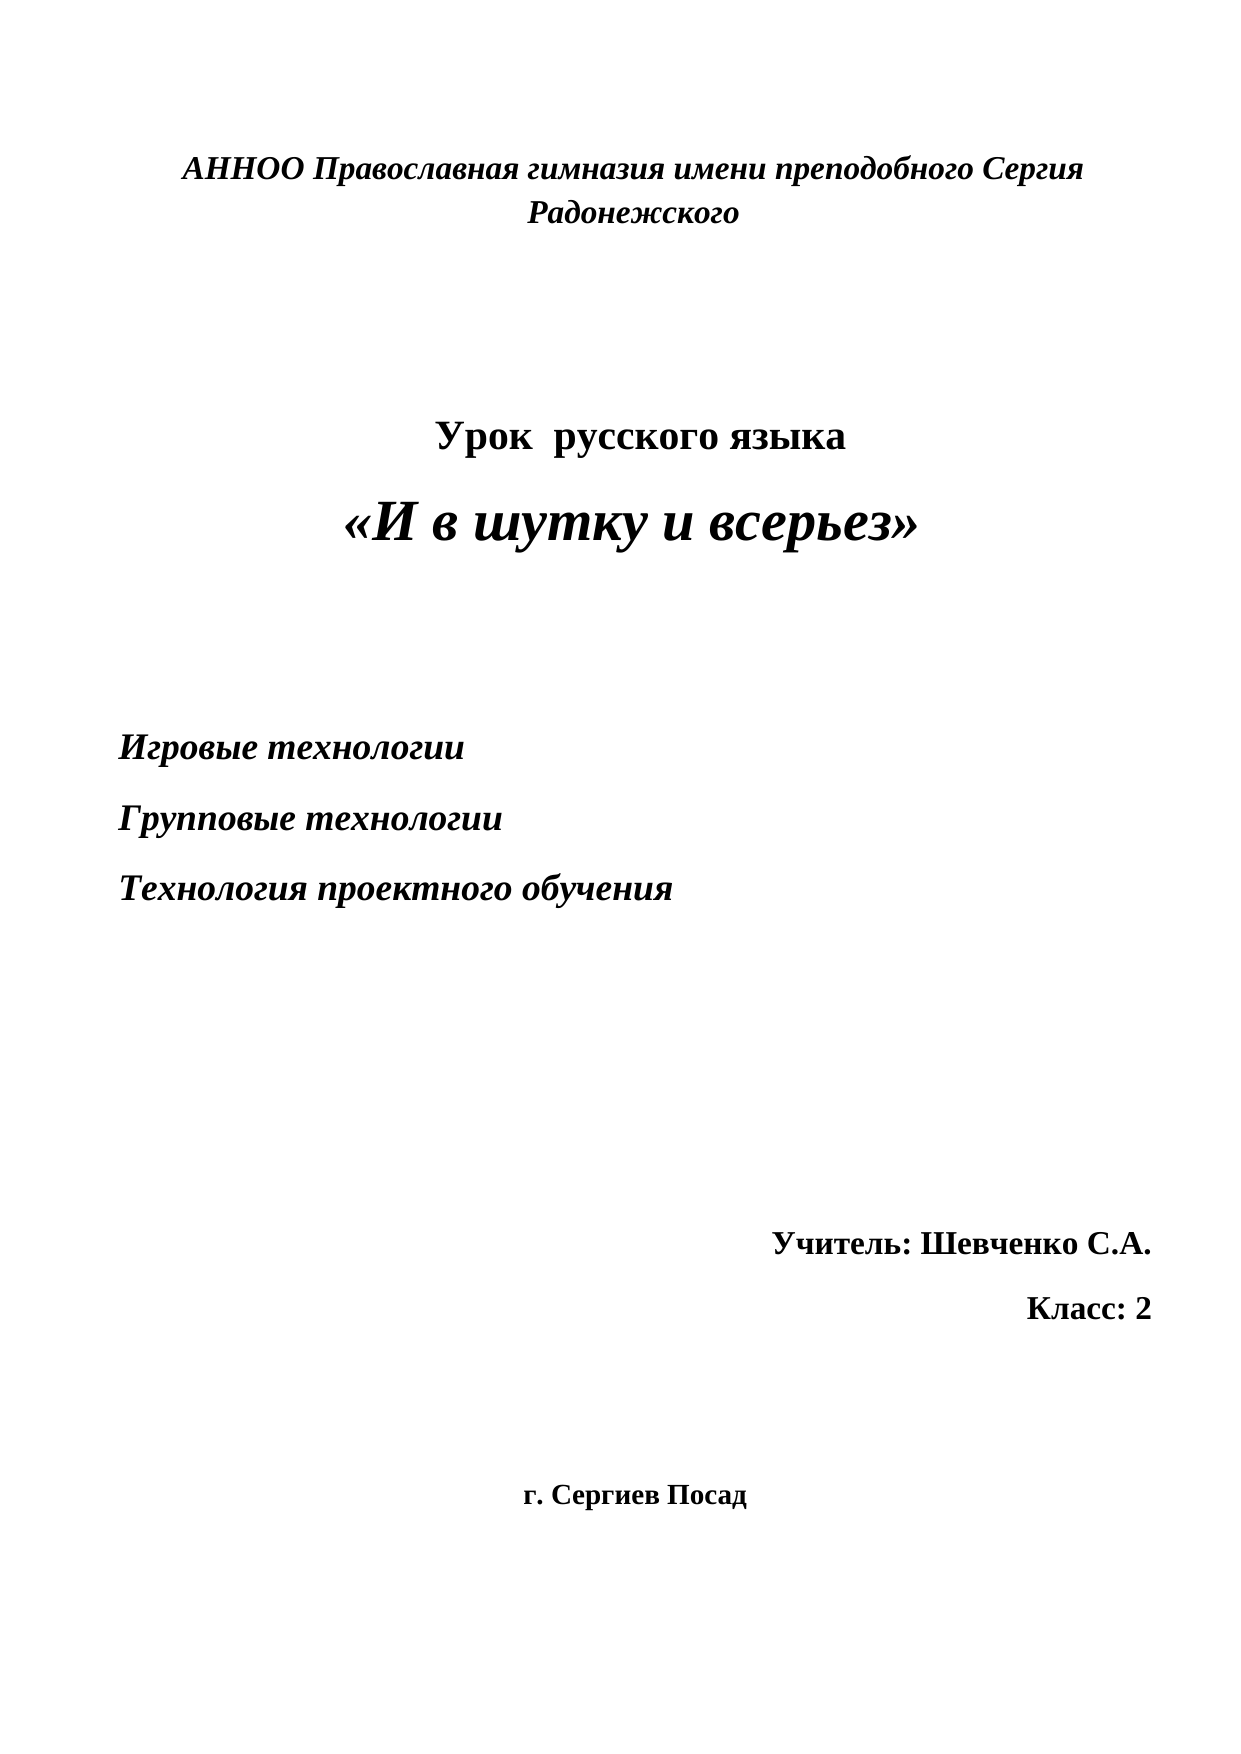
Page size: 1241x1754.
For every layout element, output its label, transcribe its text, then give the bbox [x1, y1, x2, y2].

text Игровые технологии [118, 725, 1152, 768]
text Урок русского языка [118, 410, 1152, 458]
text г. Сергиев Посад [118, 1477, 1152, 1511]
text Учитель: Шевченко С.А. [118, 1223, 1152, 1261]
text АННОО Православная гимназия имени преподобного Сергия Радонежского [118, 148, 1152, 230]
text Групповые технологии [118, 795, 1152, 838]
text Класс: 2 [118, 1288, 1152, 1326]
text «И в шутку и всерьез» [118, 486, 1152, 553]
text Технология проектного обучения [118, 866, 1152, 909]
